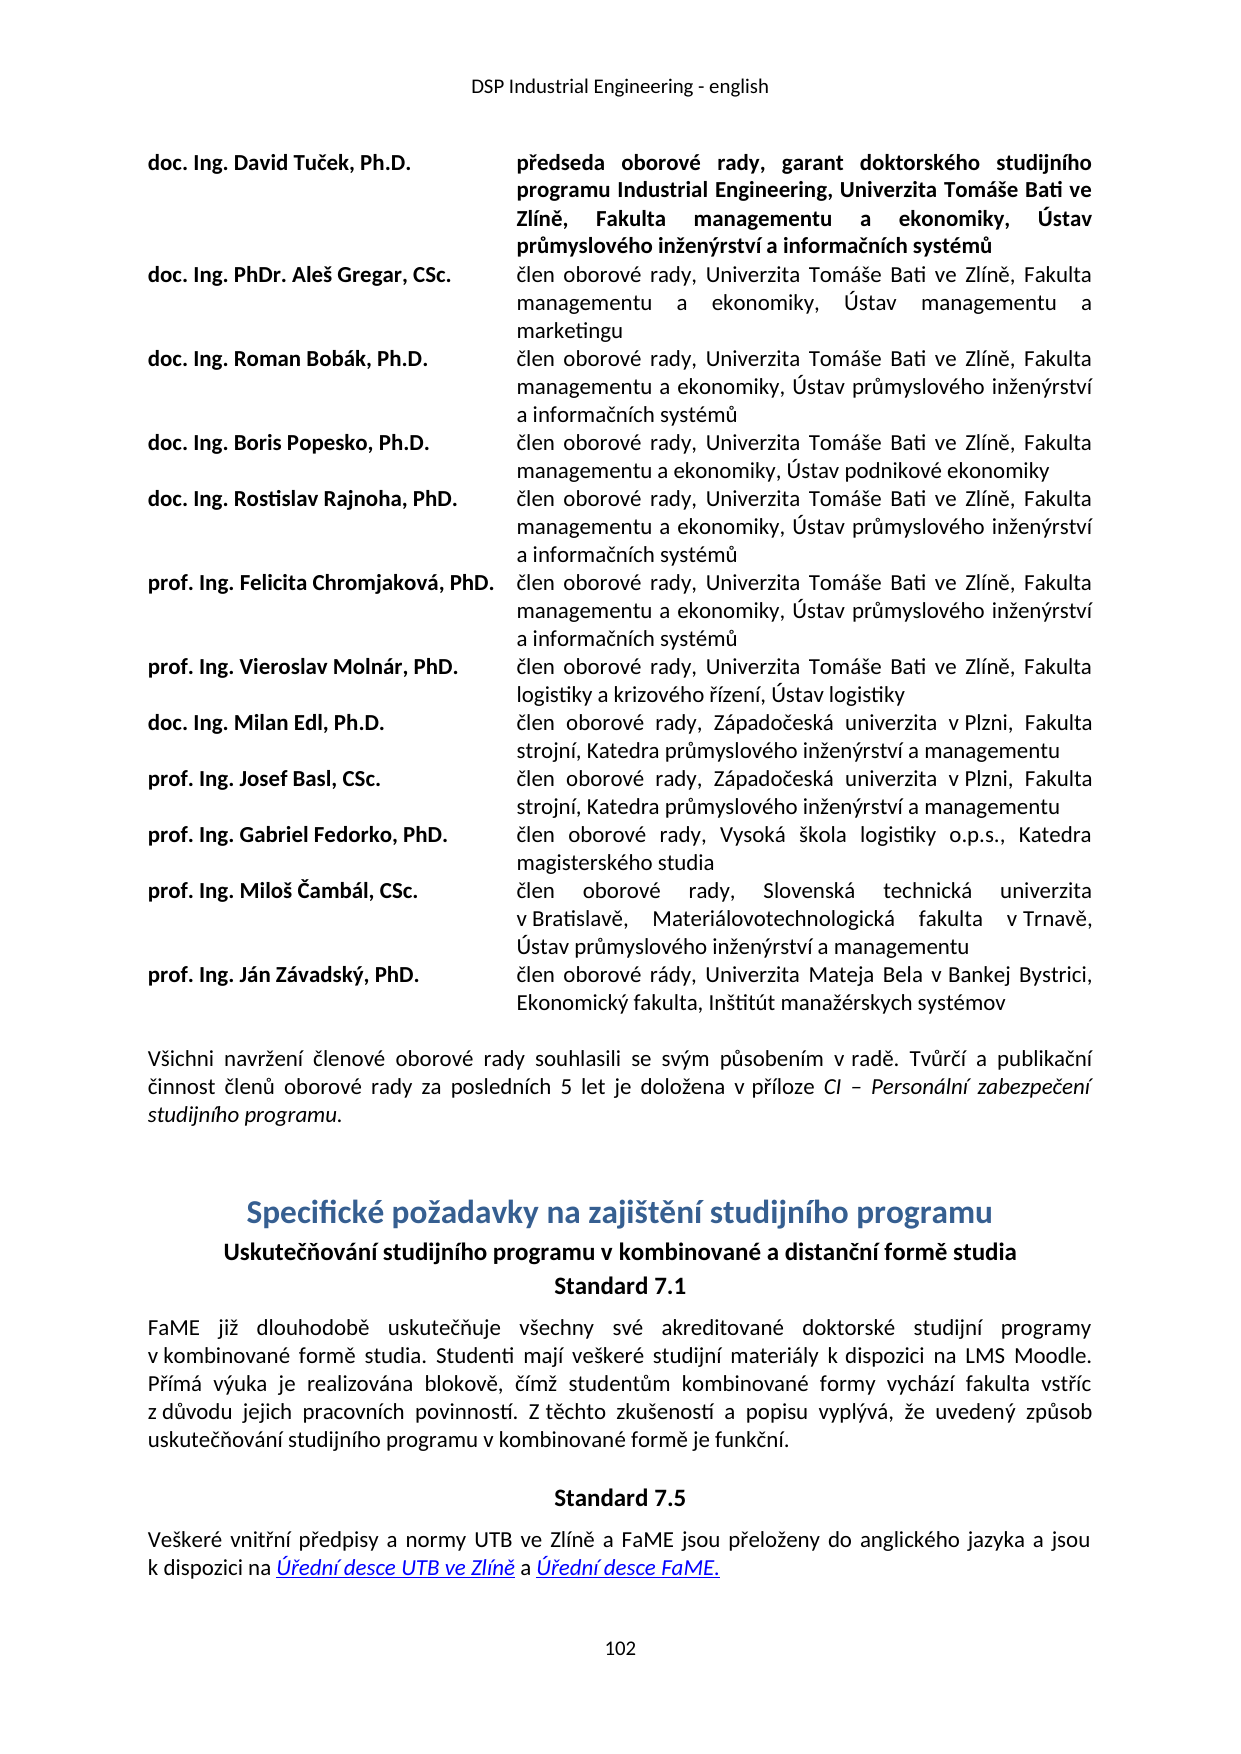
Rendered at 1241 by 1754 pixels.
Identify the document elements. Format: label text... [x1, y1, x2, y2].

text doc. Ing. PhDr. Aleš Gregar, CSc. člen oborové rady, Univerzita Tomáše Bati ve Zlíně, Fakulta managementu a ekonomiky, Ústav managementu a marketingu [148, 260, 1093, 344]
subtitle Standard 7.5 [148, 1482, 1093, 1512]
text prof. Ing. Miloš Čambál, CSc. člen oborové rady, Slovenská technická univerzita v Bratislavě, Materiálovotechnologická fakulta v Trnavě, Ústav průmyslového inženýrství a managementu [148, 876, 1093, 960]
text prof. Ing. Felicita Chromjaková, PhD. člen oborové rady, Univerzita Tomáše Bati ve Zlíně, Fakulta managementu a ekonomiky, Ústav průmyslového inženýrství a informačních systémů [148, 568, 1093, 652]
text doc. Ing. Milan Edl, Ph.D. člen oborové rady, Západočeská univerzita v Plzni, Fakulta strojní, Katedra průmyslového inženýrství a managementu [148, 708, 1093, 764]
subtitle Standard 7.1 [148, 1270, 1093, 1301]
text doc. Ing. Rostislav Rajnoha, PhD. člen oborové rady, Univerzita Tomáše Bati ve Zlíně, Fakulta managementu a ekonomiky, Ústav průmyslového inženýrství a informačních systémů [148, 484, 1093, 568]
text prof. Ing. Vieroslav Molnár, PhD. člen oborové rady, Univerzita Tomáše Bati ve Zlíně, Fakulta logistiky a krizového řízení, Ústav logistiky [148, 652, 1093, 708]
text prof. Ing. Ján Závadský, PhD. člen oborové rády, Univerzita Mateja Bela v Bankej Bystrici, Ekonomický fakulta, Inštitút manažérskych systémov [148, 960, 1093, 1016]
text doc. Ing. Roman Bobák, Ph.D. člen oborové rady, Univerzita Tomáše Bati ve Zlíně, Fakulta managementu a ekonomiky, Ústav průmyslového inženýrství a informačních systémů [148, 344, 1093, 428]
text prof. Ing. Josef Basl, CSc. člen oborové rady, Západočeská univerzita v Plzni, Fakulta strojní, Katedra průmyslového inženýrství a managementu [148, 764, 1093, 820]
text doc. Ing. David Tuček, Ph.D. předseda oborové rady, garant doktorského studijního programu Industrial Engineering, Univerzita Tomáše Bati ve Zlíně, Fakulta managementu a ekonomiky, Ústav průmyslového inženýrství a informačních systémů [148, 148, 1093, 260]
text doc. Ing. Boris Popesko, Ph.D. člen oborové rady, Univerzita Tomáše Bati ve Zlíně, Fakulta managementu a ekonomiky, Ústav podnikové ekonomiky [148, 428, 1093, 484]
text Všichni navržení členové oborové rady souhlasili se svým působením v radě. Tvůrčí a publikační činnost členů oborové rady za posledních 5 let je doložena v příloze CI – Personální zabezpečení studijního programu. [148, 1044, 1093, 1128]
text Veškeré vnitřní předpisy a normy UTB ve Zlíně a FaME jsou přeloženy do anglického jazyka a jsou k dispozici na Úřední desce UTB ve Zlíně a Úřední desce FaME. [148, 1525, 1093, 1581]
text FaME již dlouhodobě uskutečňuje všechny své akreditované doktorské studijní programy v kombinované formě studia. Studenti mají veškeré studijní materiály k dispozici na LMS Moodle. Přímá výuka je realizována blokově, čímž studentům kombinované formy vychází fakulta vstříc z důvodu jejich pracovních povinností. Z těchto zkušeností a popisu vyplývá, že uvedený způsob uskutečňování studijního programu v kombinované formě je funkční. [148, 1313, 1093, 1453]
text prof. Ing. Gabriel Fedorko, PhD. člen oborové rady, Vysoká škola logistiky o.p.s., Katedra magisterského studia [148, 820, 1093, 876]
subtitle Specifické požadavky na zajištění studijního programu [148, 1191, 1093, 1232]
subtitle Uskutečňování studijního programu v kombinované a distanční formě studia [148, 1236, 1093, 1266]
